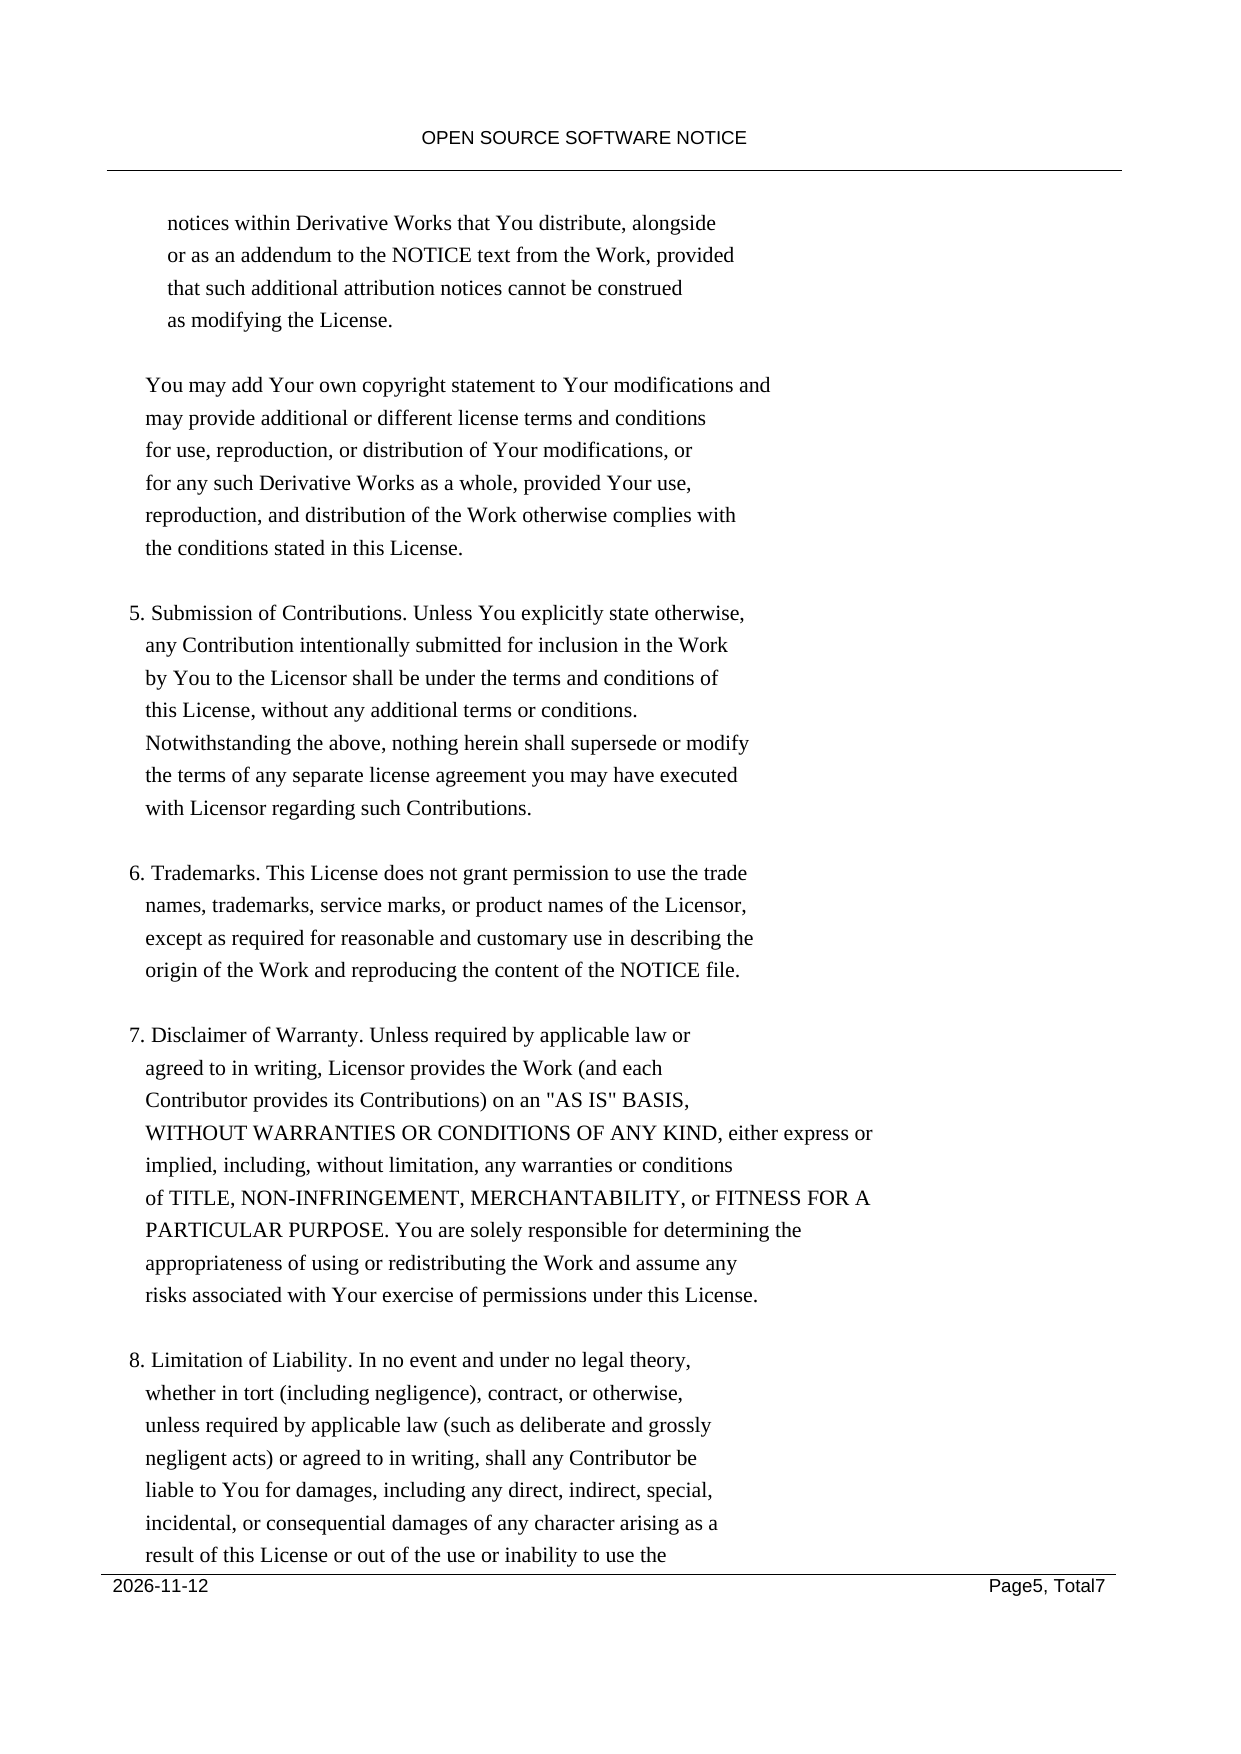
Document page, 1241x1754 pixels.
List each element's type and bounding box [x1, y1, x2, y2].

text [112, 206, 1128, 1571]
